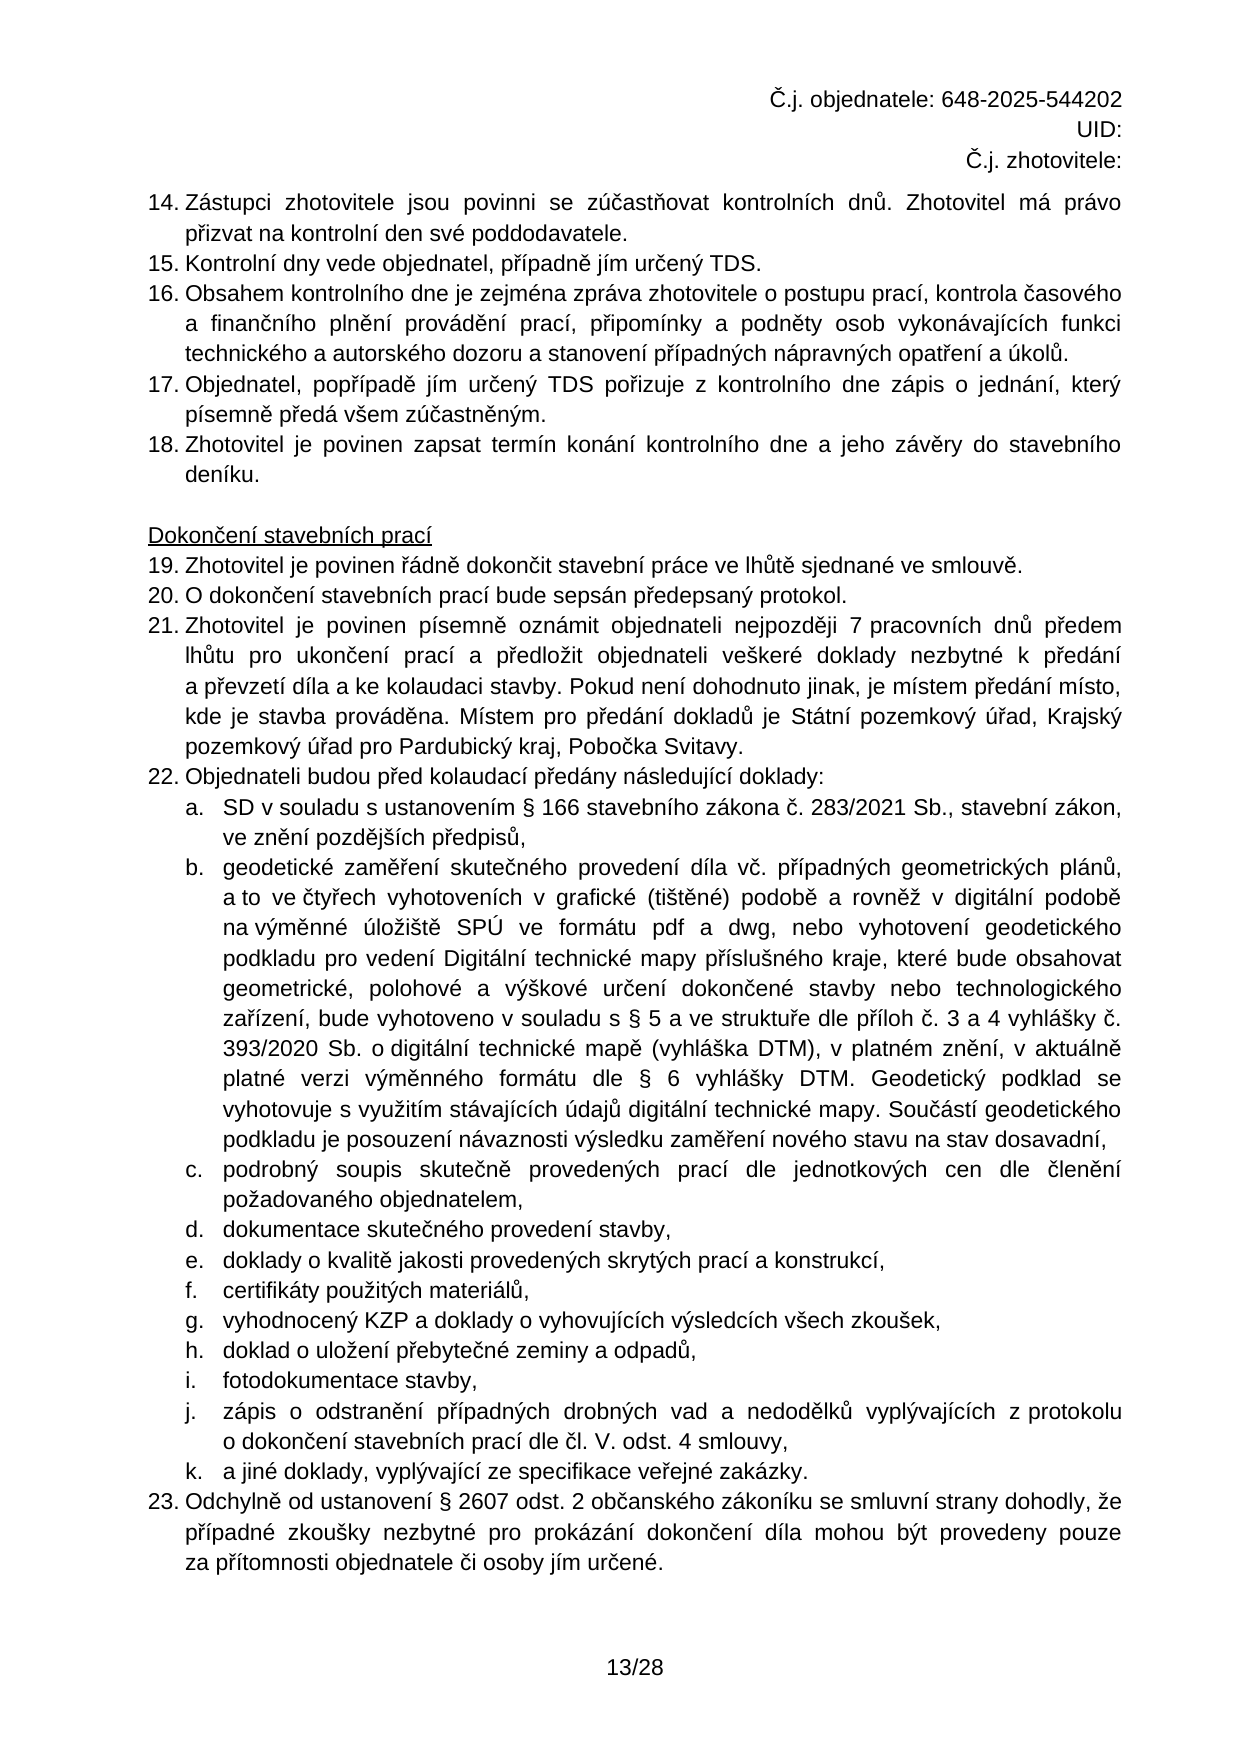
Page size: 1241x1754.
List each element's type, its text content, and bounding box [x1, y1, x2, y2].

list fotodokumentace stavby, [185, 1367, 1122, 1394]
list Zhotovitel je povinen zapsat termín konání kontrolního dne a jeho závěry do stavebního deníku. [148, 431, 1122, 488]
list Obsahem kontrolního dne je zejména zpráva zhotovitele o postupu prací, kontrola časového a finančního plnění provádění prací, připomínky a podněty osob vykonávajících funkci technického a autorského dozoru a stanovení případných nápravných opatření a úkolů. [148, 280, 1122, 367]
list Zhotovitel je povinen řádně dokončit stavební práce ve lhůtě sjednané ve smlouvě. [148, 552, 1122, 578]
list Objednateli budou před kolaudací předány následující doklady: [148, 763, 1122, 790]
list podrobný soupis skutečně provedených prací dle jednotkových cen dle členění požadovaného objednatelem, [185, 1156, 1122, 1213]
list SD v souladu s ustanovením § 166 stavebního zákona č. 283/2021 Sb., stavební zákon, ve znění pozdějších předpisů, [185, 793, 1122, 850]
text Dokončení stavebních prací [148, 522, 1122, 548]
list certifikáty použitých materiálů, [185, 1277, 1122, 1303]
list Odchylně od ustanovení § 2607 odst. 2 občanského zákoníku se smluvní strany dohodly, že případné zkoušky nezbytné pro prokázání dokončení díla mohou být provedeny pouze za přítomnosti objednatele či osoby jím určené. [148, 1488, 1122, 1575]
list a jiné doklady, vyplývající ze specifikace veřejné zakázky. [185, 1458, 1122, 1484]
list O dokončení stavebních prací bude sepsán předepsaný protokol. [148, 582, 1122, 608]
list Zástupci zhotovitele jsou povinni se zúčastňovat kontrolních dnů. Zhotovitel má právo přizvat na kontrolní den své poddodavatele. [148, 189, 1122, 246]
list vyhodnocený KZP a doklady o vyhovujících výsledcích všech zkoušek, [185, 1307, 1122, 1333]
list Kontrolní dny vede objednatel, případně jím určený TDS. [148, 250, 1122, 276]
list dokumentace skutečného provedení stavby, [185, 1216, 1122, 1243]
list Zhotovitel je povinen písemně oznámit objednateli nejpozději 7 pracovních dnů předem lhůtu pro ukončení prací a předložit objednateli veškeré doklady nezbytné k předání a převzetí díla a ke kolaudaci stavby. Pokud není dohodnuto jinak, je místem předání místo, kde je stavba prováděna. Místem pro předání dokladů je Státní pozemkový úřad, Krajský pozemkový úřad pro Pardubický kraj, Pobočka Svitavy. [148, 612, 1122, 759]
list doklady o kvalitě jakosti provedených skrytých prací a konstrukcí, [185, 1247, 1122, 1273]
list Objednatel, popřípadě jím určený TDS pořizuje z kontrolního dne zápis o jednání, který písemně předá všem zúčastněným. [148, 371, 1122, 427]
list doklad o uložení přebytečné zeminy a odpadů, [185, 1337, 1122, 1364]
list geodetické zaměření skutečného provedení díla vč. případných geometrických plánů, a to ve čtyřech vyhotoveních v grafické (tištěné) podobě a rovněž v digitální podobě na výměnné úložiště SPÚ ve formátu pdf a dwg, nebo vyhotovení geodetického podkladu pro vedení Digitální technické mapy příslušného kraje, které bude obsahovat geometrické, polohové a výškové určení dokončené stavby nebo technologického zařízení, bude vyhotoveno v souladu s § 5 a ve struktuře dle příloh č. 3 a 4 vyhlášky č. 393/2020 Sb. o digitální technické mapě (vyhláška DTM), v platném znění, v aktuálně platné verzi výměnného formátu dle § 6 vyhlášky DTM. Geodetický podklad se vyhotovuje s využitím stávajících údajů digitální technické mapy. Součástí geodetického podkladu je posouzení návaznosti výsledku zaměření nového stavu na stav dosavadní, [185, 854, 1122, 1152]
list zápis o odstranění případných drobných vad a nedodělků vyplývajících z protokolu o dokončení stavebních prací dle čl. V. odst. 4 smlouvy, [185, 1398, 1122, 1454]
